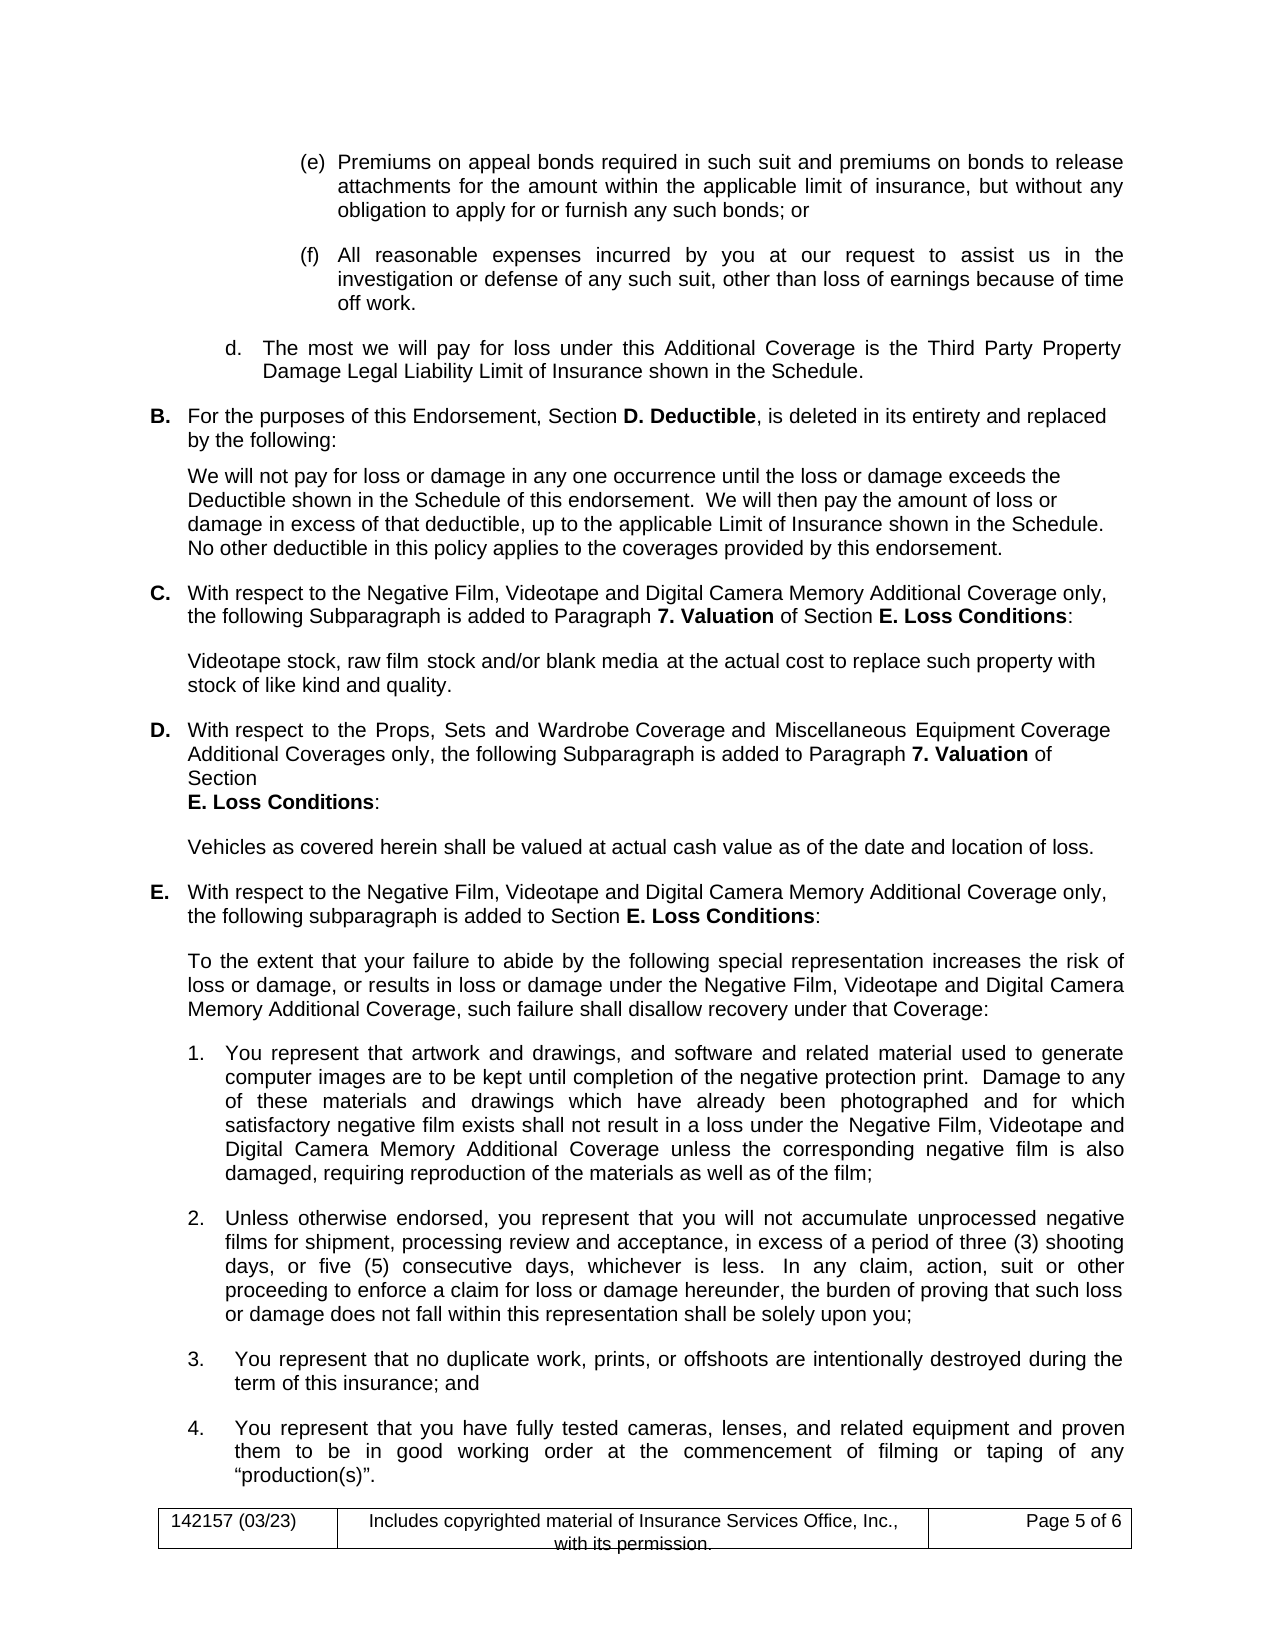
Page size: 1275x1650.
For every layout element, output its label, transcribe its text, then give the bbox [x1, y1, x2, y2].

list You represent that no duplicate work, prints, or offshoots are intentionally destroyed during the term of this insurance; and [187, 1347, 1125, 1394]
list With respect to the Negative Film, Videotape and Digital Camera Memory Additional Coverage only, the following subparagraph is added to Section E. Loss Conditions: [150, 880, 1125, 928]
list Premiums on appeal bonds required in such suit and premiums on bonds to release attachments for the amount within the applicable limit of insurance, but without any obligation to apply for or furnish any such bonds; or [300, 150, 1125, 222]
list With respect to the Negative Film, Videotape and Digital Camera Memory Additional Coverage only, the following Subparagraph is added to Paragraph 7. Valuation of Section E. Loss Conditions: [150, 580, 1125, 628]
text Videotape stock, raw film stock and/or blank media at the actual cost to replace such property with stock of like kind and quality. [187, 649, 1137, 697]
text To the extent that your failure to abide by the following special representation increases the risk of loss or damage, or results in loss or damage under the Negative Film, Videotape and Digital Camera Memory Additional Coverage, such failure shall disallow recovery under that Coverage: [187, 948, 1125, 1020]
list For the purposes of this Endorsement, Section D. Deductible, is deleted in its entirety and replaced by the following: [150, 403, 1125, 451]
list Unless otherwise endorsed, you represent that you will not accumulate unprocessed negative films for shipment, processing review and acceptance, in excess of a period of three (3) shooting days, or five (5) consecutive days, whichever is less. In any claim, action, suit or other proceeding to enforce a claim for loss or damage hereunder, the burden of proving that such loss or damage does not fall within this representation shall be solely upon you; [187, 1206, 1125, 1326]
text Vehicles as covered herein shall be valued at actual cash value as of the date and location of loss. [187, 835, 1137, 859]
list With respect to the Props, Sets and Wardrobe Coverage and Miscellaneous Equipment Coverage Additional Coverages only, the following Subparagraph is added to Paragraph 7. Valuation of Section [150, 718, 1125, 790]
text We will not pay for loss or damage in any one occurrence until the loss or damage exceeds the Deductible shown in the Schedule of this endorsement. We will then pay the amount of loss or damage in excess of that deductible, up to the applicable Limit of Insurance shown in the Schedule. No other deductible in this policy applies to the coverages provided by this endorsement. [187, 464, 1123, 559]
list You represent that you have fully tested cameras, lenses, and related equipment and proven them to be in good working order at the commencement of filming or taping of any “production(s)”. [187, 1415, 1125, 1487]
subtitle Loss Conditions: [187, 790, 1137, 814]
list The most we will pay for loss under this Additional Coverage is the Third Party Property Damage Legal Liability Limit of Insurance shown in the Schedule. [225, 335, 1125, 383]
list All reasonable expenses incurred by you at our request to assist us in the investigation or defense of any such suit, other than loss of earnings because of time off work. [300, 242, 1125, 314]
list You represent that artwork and drawings, and software and related material used to generate computer images are to be kept until completion of the negative protection print. Damage to any of these materials and drawings which have already been photographed and for which satisfactory negative film exists shall not result in a loss under the Negative Film, Videotape and Digital Camera Memory Additional Coverage unless the corresponding negative film is also damaged, requiring reproduction of the materials as well as of the film; [187, 1041, 1125, 1185]
